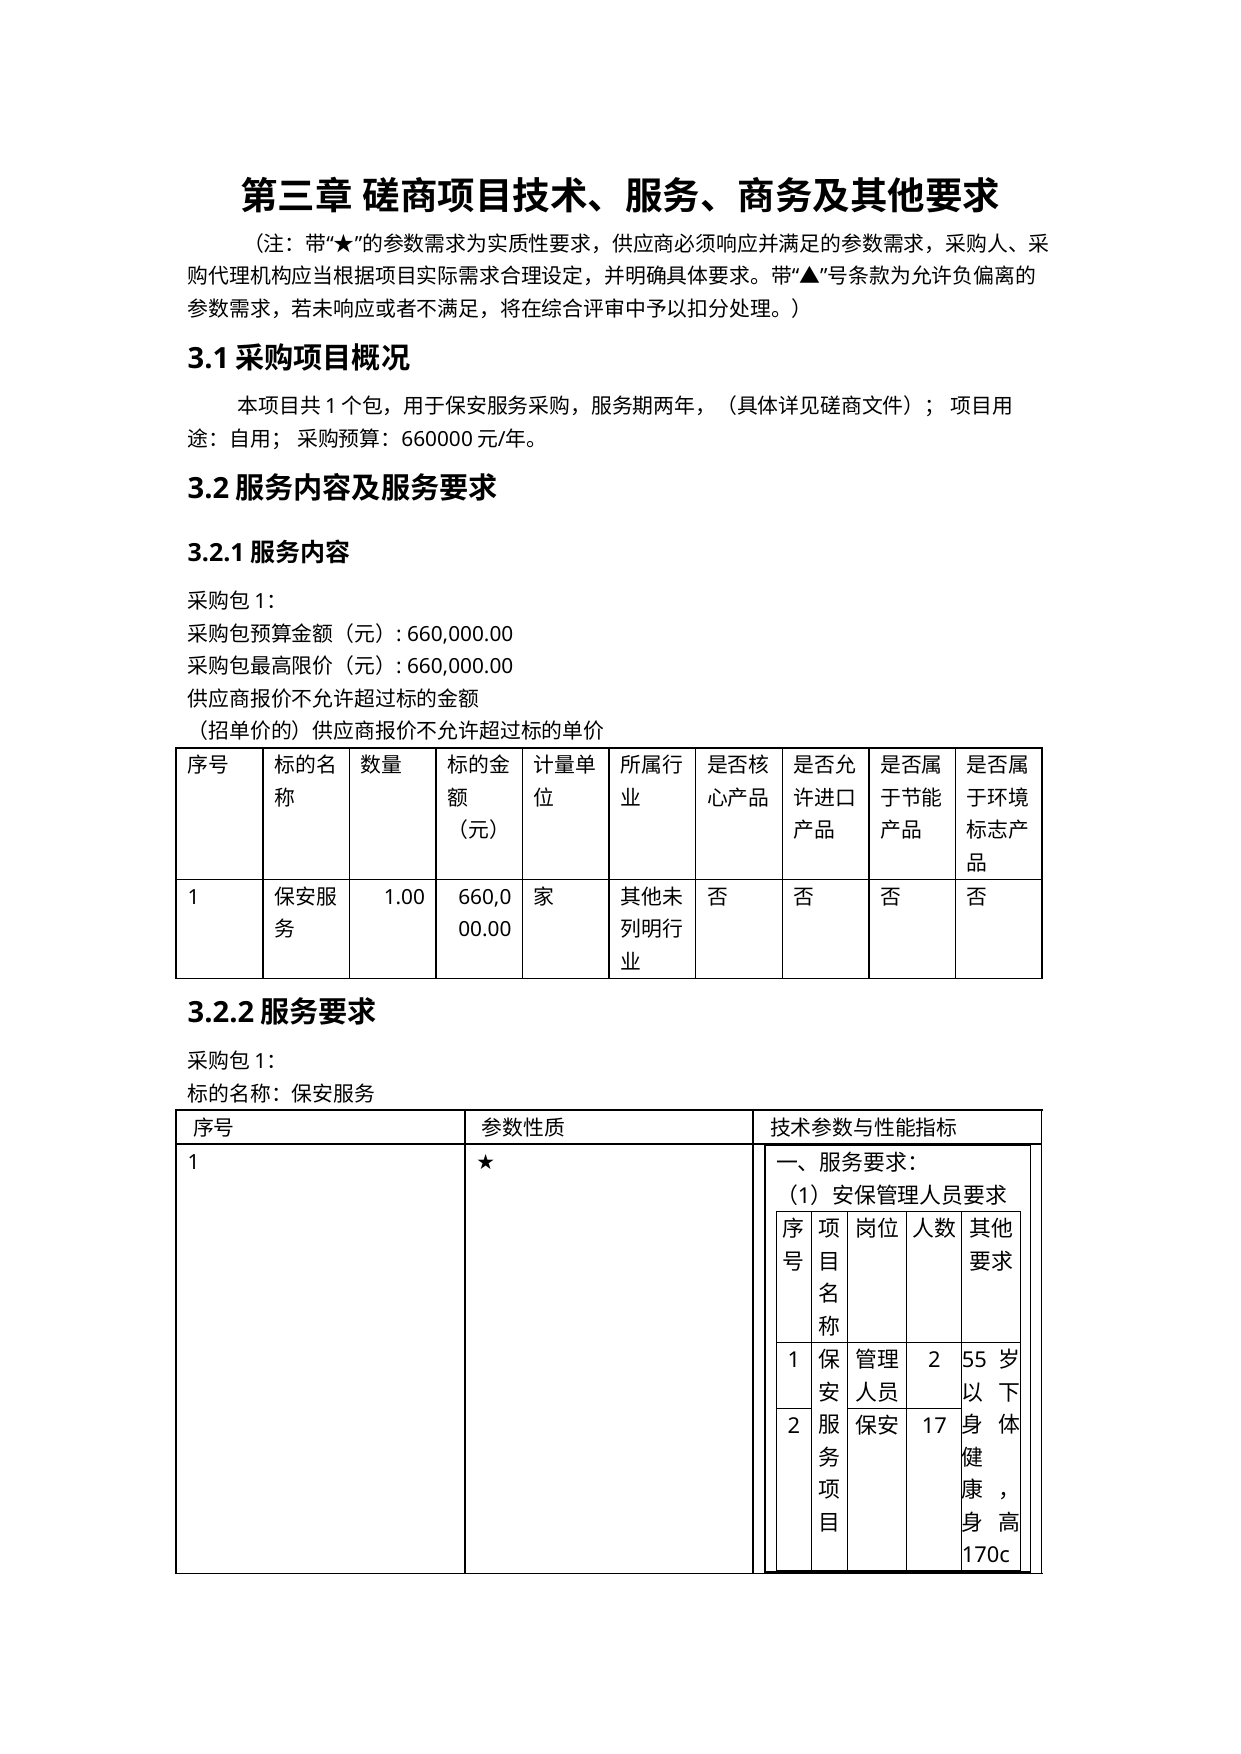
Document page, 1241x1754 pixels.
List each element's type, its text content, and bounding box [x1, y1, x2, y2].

table_cell [766, 1146, 1030, 1571]
text 第三章 磋商项目技术、服务、商务及其他要求 [187, 162, 1053, 227]
table_header 是否属于环境标志产品 [956, 749, 1041, 878]
table_cell 660,000.00 [437, 880, 522, 978]
table_header 数量 [350, 749, 435, 878]
table_header 所属行业 [610, 749, 695, 878]
table_cell [754, 1145, 764, 1572]
table_cell 否 [783, 880, 868, 978]
table_cell 1 [177, 1145, 464, 1572]
text 供应商报价不允许超过标的金额 [187, 682, 1053, 714]
table_cell [1031, 1145, 1041, 1572]
text 采购包预算金额（元）: 660,000.00 [187, 617, 1053, 649]
table_cell 其他未列明行业 [610, 880, 695, 978]
text 3.2.2服务要求 [187, 979, 1053, 1044]
text 3.1采购项目概况 [187, 324, 1053, 389]
table_cell 1.00 [350, 880, 435, 978]
table_header 是否允许进口产品 [783, 749, 868, 878]
table_cell 否 [956, 880, 1041, 978]
table_header 参数性质 [466, 1111, 752, 1143]
text 采购包1： [187, 584, 1053, 617]
table_header 序号 [177, 749, 262, 878]
table_header 是否属于节能产品 [870, 749, 955, 878]
table_header 标的金额 （元） [437, 749, 522, 878]
table_header 标的名称 [264, 749, 349, 878]
text 本项目共1个包，用于保安服务采购，服务期两年，（具体详见磋商文件）； 项目用途：自用； 采购预算：660000元/年。 [187, 389, 1053, 454]
text （注：带“★”的参数需求为实质性要求，供应商必须响应并满足的参数需求，采购人、采购代理机构应当根据项目实际需求合理设定，并明确具体要求。带“▲”号条款为允许负偏离的参数需求，若未响应或者不满足，将在综合评审中予以扣分处理。） [187, 227, 1053, 324]
text 采购包最高限价（元）: 660,000.00 [187, 649, 1053, 682]
table_cell 保安服务 [264, 880, 349, 978]
table_header 计量单位 [523, 749, 608, 878]
text 3.2.1服务内容 [187, 519, 1053, 584]
table_cell 1 [177, 880, 262, 978]
text （招单价的）供应商报价不允许超过标的单价 [187, 714, 1053, 747]
table_header 技术参数与性能指标 [754, 1111, 1041, 1143]
table_header 是否核心产品 [696, 749, 782, 878]
table_header 序号 [177, 1111, 464, 1143]
text 标的名称：保安服务 [187, 1077, 1053, 1109]
text 3.2服务内容及服务要求 [187, 454, 1053, 519]
text 采购包1： [187, 1044, 1053, 1077]
table_cell ★ [466, 1145, 752, 1572]
table_cell 否 [870, 880, 955, 978]
table_cell 家 [523, 880, 608, 978]
table_cell 否 [696, 880, 782, 978]
